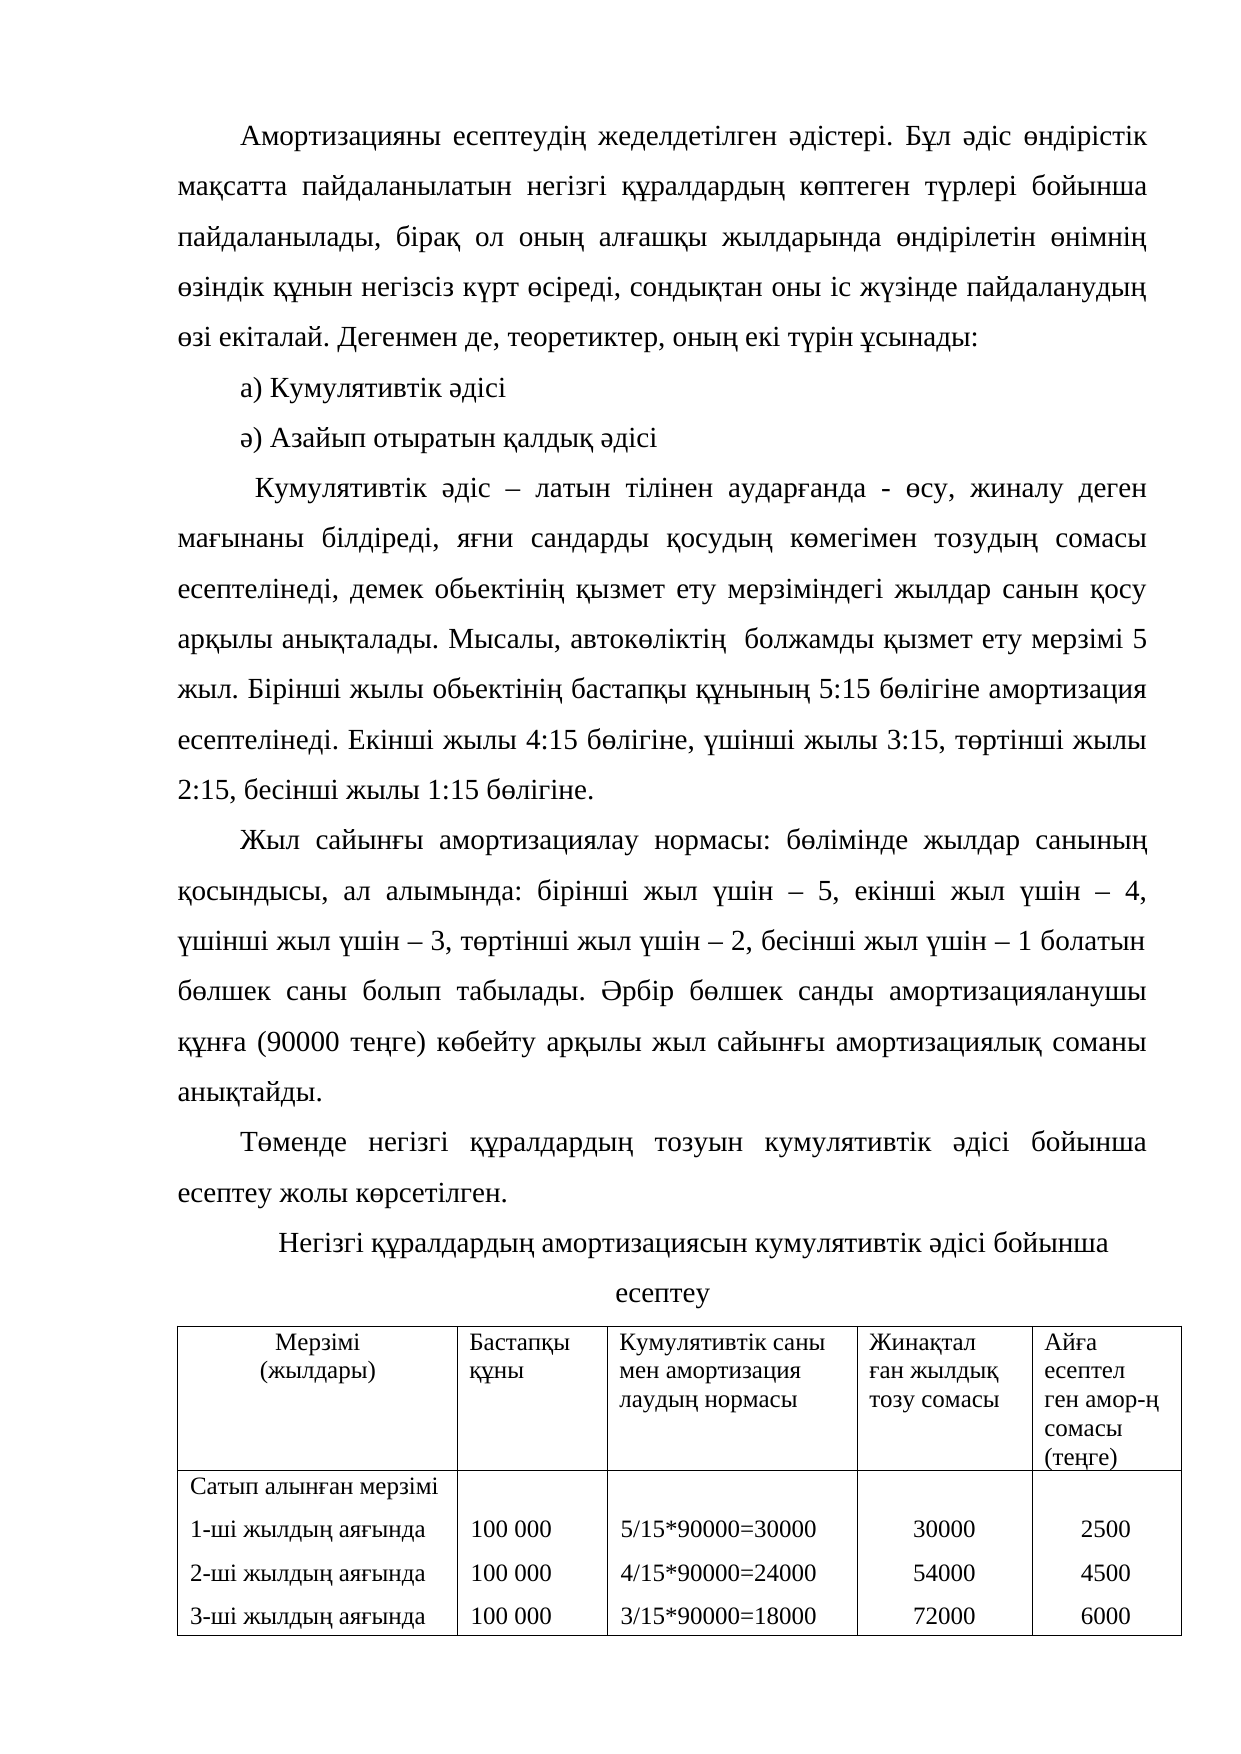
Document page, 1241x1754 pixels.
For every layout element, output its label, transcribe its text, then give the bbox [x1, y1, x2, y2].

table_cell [608, 1471, 857, 1635]
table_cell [858, 1471, 1032, 1635]
table_header Кумулятивтік саны мен амортизация лаудың нормасы [608, 1327, 857, 1470]
table_header Мерзімі (жылдары) [178, 1327, 457, 1470]
text Кумулятивтік әдіс – латын тілінен аударғанда - өсу, жиналу деген мағынаны білдіреді, яғни сандарды қосудың көмегімен тозудың сомасы есептелінеді, демек обьектінің қызмет ету мерзіміндегі жылдар санын қосу арқылы анықталады. Мысалы, автокөліктің болжамды қызмет ету мерзімі 5 жыл. Бірінші жылы обьектінің бастапқы құнының 5:15 бөлігіне амортизация есептелінеді. Екінші жылы 4:15 бөлігіне, үшінші жылы 3:15, төртінші жылы 2:15, бесінші жылы 1:15 бөлігіне. [177, 470, 1148, 806]
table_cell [458, 1471, 607, 1635]
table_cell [1033, 1471, 1181, 1635]
table_header Жинақтал ған жылдық тозу сомасы [858, 1327, 1032, 1470]
text ә) Азайып отыратын қалдық әдісі [177, 420, 1148, 453]
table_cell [178, 1471, 457, 1635]
table_header Бастапқы құны [458, 1327, 607, 1470]
text Негізгі құралдардың амортизациясын кумулятивтік әдісі бойынша есептеу [177, 1225, 1148, 1309]
text Төменде негізгі құралдардың тозуын кумулятивтік әдісі бойынша есептеу жолы көрсетілген. [177, 1124, 1148, 1208]
table_header Айға есептел ген амор-ң сомасы (теңге) [1033, 1327, 1181, 1470]
text Жыл сайынғы амортизациялау нормасы: бөлімінде жылдар санының қосындысы, ал алымында: бірінші жыл үшін – 5, екінші жыл үшін – 4, үшінші жыл үшін – 3, төртінші жыл үшін – 2, бесінші жыл үшін – 1 болатын бөлшек саны болып табылады. Әрбір бөлшек санды амортизацияланушы құнға (90000 теңге) көбейту арқылы жыл сайынғы амортизациялық соманы анықтайды. [177, 822, 1148, 1108]
text а) Кумулятивтік әдісі [177, 370, 1148, 403]
text Амортизацияны есептеудің жеделдетілген әдістері. Бұл әдіс өндірістік мақсатта пайдаланылатын негізгі құралдардың көптеген түрлері бойынша пайдаланылады, бірақ ол оның алғашқы жылдарында өндірілетін өнімнің өзіндік құнын негізсіз күрт өсіреді, сондықтан оны іс жүзінде пайдаланудың өзі екіталай. Дегенмен де, теоретиктер, оның екі түрін ұсынады: [177, 118, 1148, 353]
